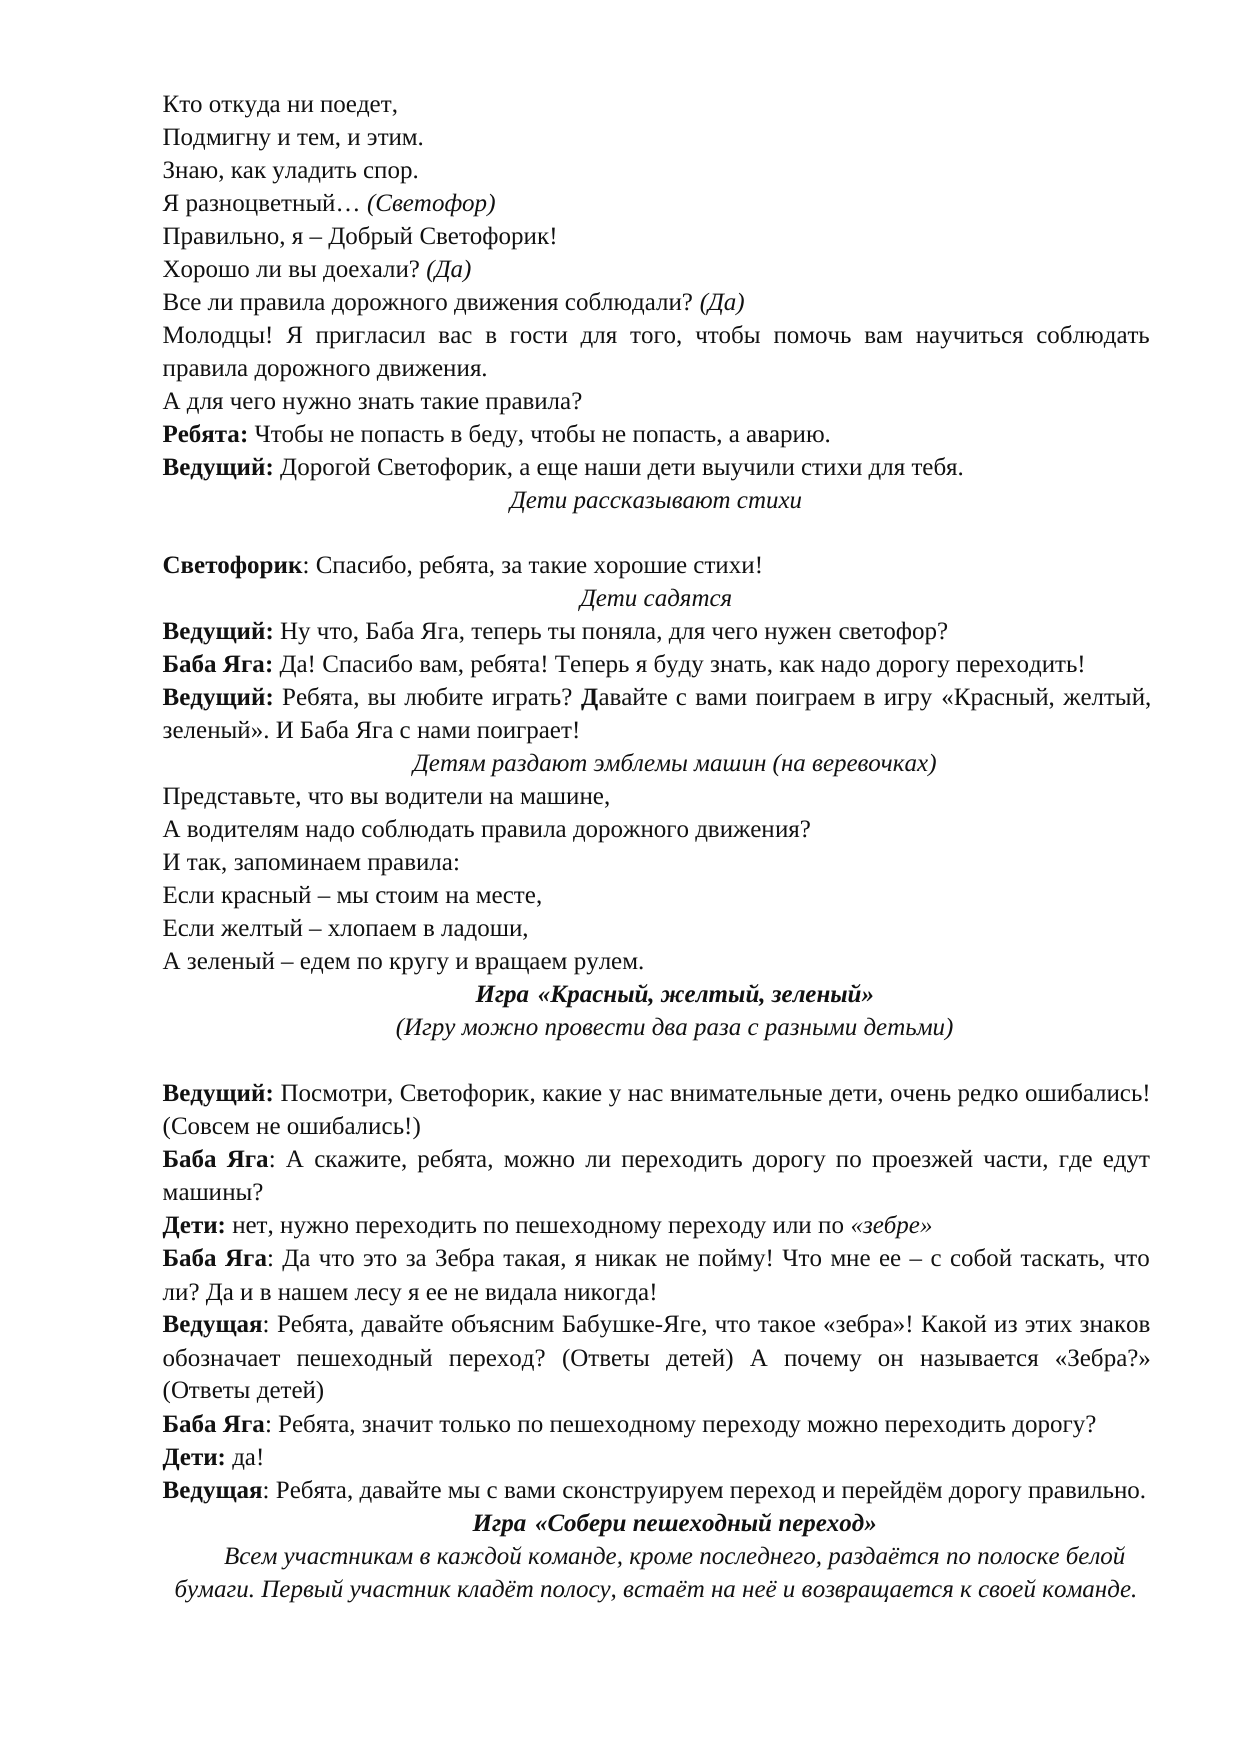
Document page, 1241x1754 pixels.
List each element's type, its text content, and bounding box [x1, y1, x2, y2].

text Игра «Красный, желтый, зеленый» [162, 979, 1152, 1008]
text А для чего нужно знать такие правила? [162, 386, 1152, 414]
text А зеленый – едем по кругу и вращаем рулем. [162, 946, 1152, 975]
text Ведущий: Дорогой Светофорик, а еще наши дети выучили стихи для тебя. [162, 452, 1152, 481]
text Если желтый – хлопаем в ладоши, [162, 913, 1152, 942]
text Дети рассказывают стихи [162, 485, 1152, 514]
text Ведущая: Ребята, давайте объясним Бабушке-Яге, что такое «зебра»! Какой из этих знаков обозначает пешеходный переход? (Ответы детей) А почему он называется «Зебра?» (Ответы детей) [162, 1309, 1152, 1404]
text И так, запоминаем правила: [162, 847, 1152, 876]
text Я разноцветный… (Светофор) [162, 188, 1152, 216]
text А водителям надо соблюдать правила дорожного движения? [162, 814, 1152, 843]
text Баба Яга: Да! Спасибо вам, ребята! Теперь я буду знать, как надо дорогу переходить! [162, 649, 1152, 678]
text Ведущий: Ребята, вы любите играть? Давайте с вами поиграем в игру «Красный, желтый, зеленый». И Баба Яга с нами поиграет! [162, 682, 1152, 744]
text Подмигну и тем, и этим. [162, 122, 1152, 150]
text Ребята: Чтобы не попасть в беду, чтобы не попасть, а аварию. [162, 419, 1152, 448]
text Игра «Собери пешеходный переход» [162, 1508, 1152, 1536]
text Знаю, как уладить спор. [162, 155, 1152, 183]
text Дети садятся [162, 583, 1152, 612]
text Баба Яга: А скажите, ребята, можно ли переходить дорогу по проезжей части, где едут машины? [162, 1144, 1152, 1206]
text Детям раздают эмблемы машин (на веревочках) [162, 748, 1152, 777]
text Ведущий: Ну что, Баба Яга, теперь ты поняла, для чего нужен светофор? [162, 616, 1152, 645]
text Ведущая: Ребята, давайте мы с вами сконструируем переход и перейдём дорогу правильно. [162, 1475, 1152, 1503]
text Все ли правила дорожного движения соблюдали? (Да) [162, 287, 1152, 316]
text Баба Яга: Ребята, значит только по пешеходному переходу можно переходить дорогу? [162, 1409, 1152, 1437]
text Ведущий: Посмотри, Светофорик, какие у нас внимательные дети, очень редко ошибались! (Совсем не ошибались!) [162, 1078, 1152, 1140]
text Светофорик: Спасибо, ребята, за такие хорошие стихи! [162, 550, 1152, 579]
text Дети: нет, нужно переходить по пешеходному переходу или по «зебре» [162, 1211, 1152, 1239]
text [162, 1541, 1152, 1602]
text (Игру можно провести два раза с разными детьми) [162, 1012, 1152, 1041]
text Молодцы! Я пригласил вас в гости для того, чтобы помочь вам научиться соблюдать правила дорожного движения. [162, 320, 1152, 382]
text Дети: да! [162, 1442, 1152, 1470]
text Представьте, что вы водители на машине, [162, 781, 1152, 810]
text Правильно, я – Добрый Светофорик! [162, 221, 1152, 249]
text Если красный – мы стоим на месте, [162, 880, 1152, 909]
text Кто откуда ни поедет, [162, 89, 1152, 117]
text Хорошо ли вы доехали? (Да) [162, 254, 1152, 282]
text Баба Яга: Да что это за Зебра такая, я никак не пойму! Что мне ее – с собой таскать, что ли? Да и в нашем лесу я ее не видала никогда! [162, 1243, 1152, 1305]
